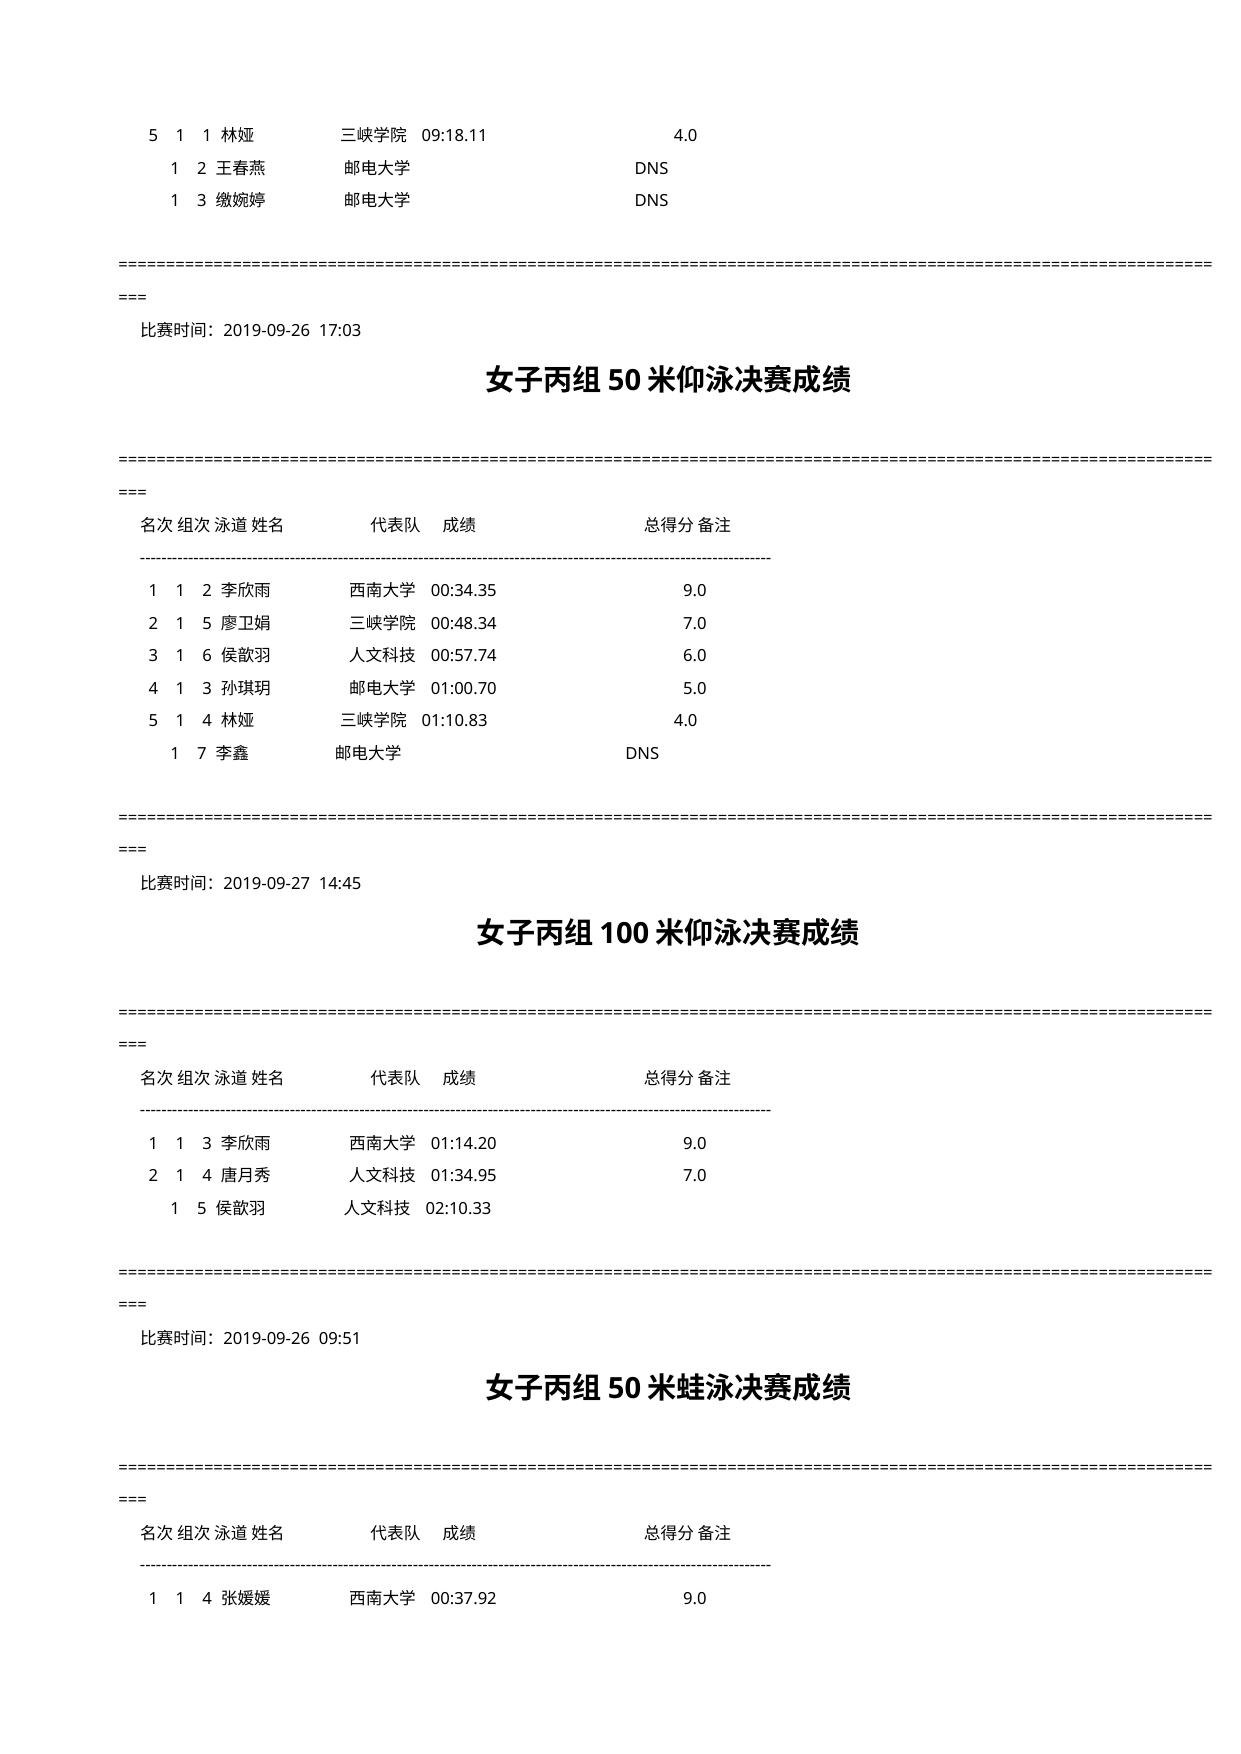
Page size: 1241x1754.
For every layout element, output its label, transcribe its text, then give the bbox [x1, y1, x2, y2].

table_cell 比赛时间：2019-09-26 09:51 [107, 1321, 1229, 1353]
table_cell 1 3 缴婉婷 邮电大学 DNS [107, 183, 1229, 216]
table_cell ---------------------------------------------------------------------------------------------------------------------- [107, 541, 1229, 573]
table_cell 5 1 4 林娅 三峡学院 01:10.83 4.0 [107, 703, 1229, 736]
table_cell 名次 组次 泳道 姓名 代表队 成绩 总得分 备注 [107, 1061, 1229, 1093]
table_cell 1 1 2 李欣雨 西南大学 00:34.35 9.0 [107, 573, 1229, 606]
table_cell 名次 组次 泳道 姓名 代表队 成绩 总得分 备注 [107, 1516, 1229, 1548]
table_cell 比赛时间：2019-09-26 17:03 [107, 313, 1229, 346]
table_cell 女子丙组100米仰泳决赛成绩 [107, 898, 1229, 963]
table_cell ====================================================================================================================== [107, 411, 1229, 508]
table_cell ====================================================================================================================== [107, 963, 1229, 1061]
table_cell 1 1 4 张媛媛 西南大学 00:37.92 9.0 [107, 1581, 1229, 1613]
table_cell 比赛时间：2019-09-27 14:45 [107, 866, 1229, 898]
table_cell 1 5 侯歆羽 人文科技 02:10.33 [107, 1191, 1229, 1223]
table_cell ====================================================================================================================== [107, 768, 1229, 866]
table_cell ====================================================================================================================== [107, 1418, 1229, 1516]
table_cell 3 1 6 侯歆羽 人文科技 00:57.74 6.0 [107, 638, 1229, 671]
table_cell 1 1 3 李欣雨 西南大学 01:14.20 9.0 [107, 1126, 1229, 1158]
table_cell 名次 组次 泳道 姓名 代表队 成绩 总得分 备注 [107, 508, 1229, 541]
table_cell 1 7 李鑫 邮电大学 DNS [107, 736, 1229, 768]
table_cell ====================================================================================================================== [107, 1223, 1229, 1321]
table_cell ====================================================================================================================== [107, 216, 1229, 313]
table_cell 女子丙组50米仰泳决赛成绩 [107, 346, 1229, 411]
table_cell 女子丙组50米蛙泳决赛成绩 [107, 1353, 1229, 1418]
table_cell 2 1 5 廖卫娟 三峡学院 00:48.34 7.0 [107, 606, 1229, 638]
table_cell 1 2 王春燕 邮电大学 DNS [107, 151, 1229, 183]
table_cell ---------------------------------------------------------------------------------------------------------------------- [107, 1093, 1229, 1126]
table_cell 2 1 4 唐月秀 人文科技 01:34.95 7.0 [107, 1158, 1229, 1191]
table_cell 4 1 3 孙琪玥 邮电大学 01:00.70 5.0 [107, 671, 1229, 703]
table_cell ---------------------------------------------------------------------------------------------------------------------- [107, 1548, 1229, 1581]
table_cell 5 1 1 林娅 三峡学院 09:18.11 4.0 [107, 118, 1229, 151]
